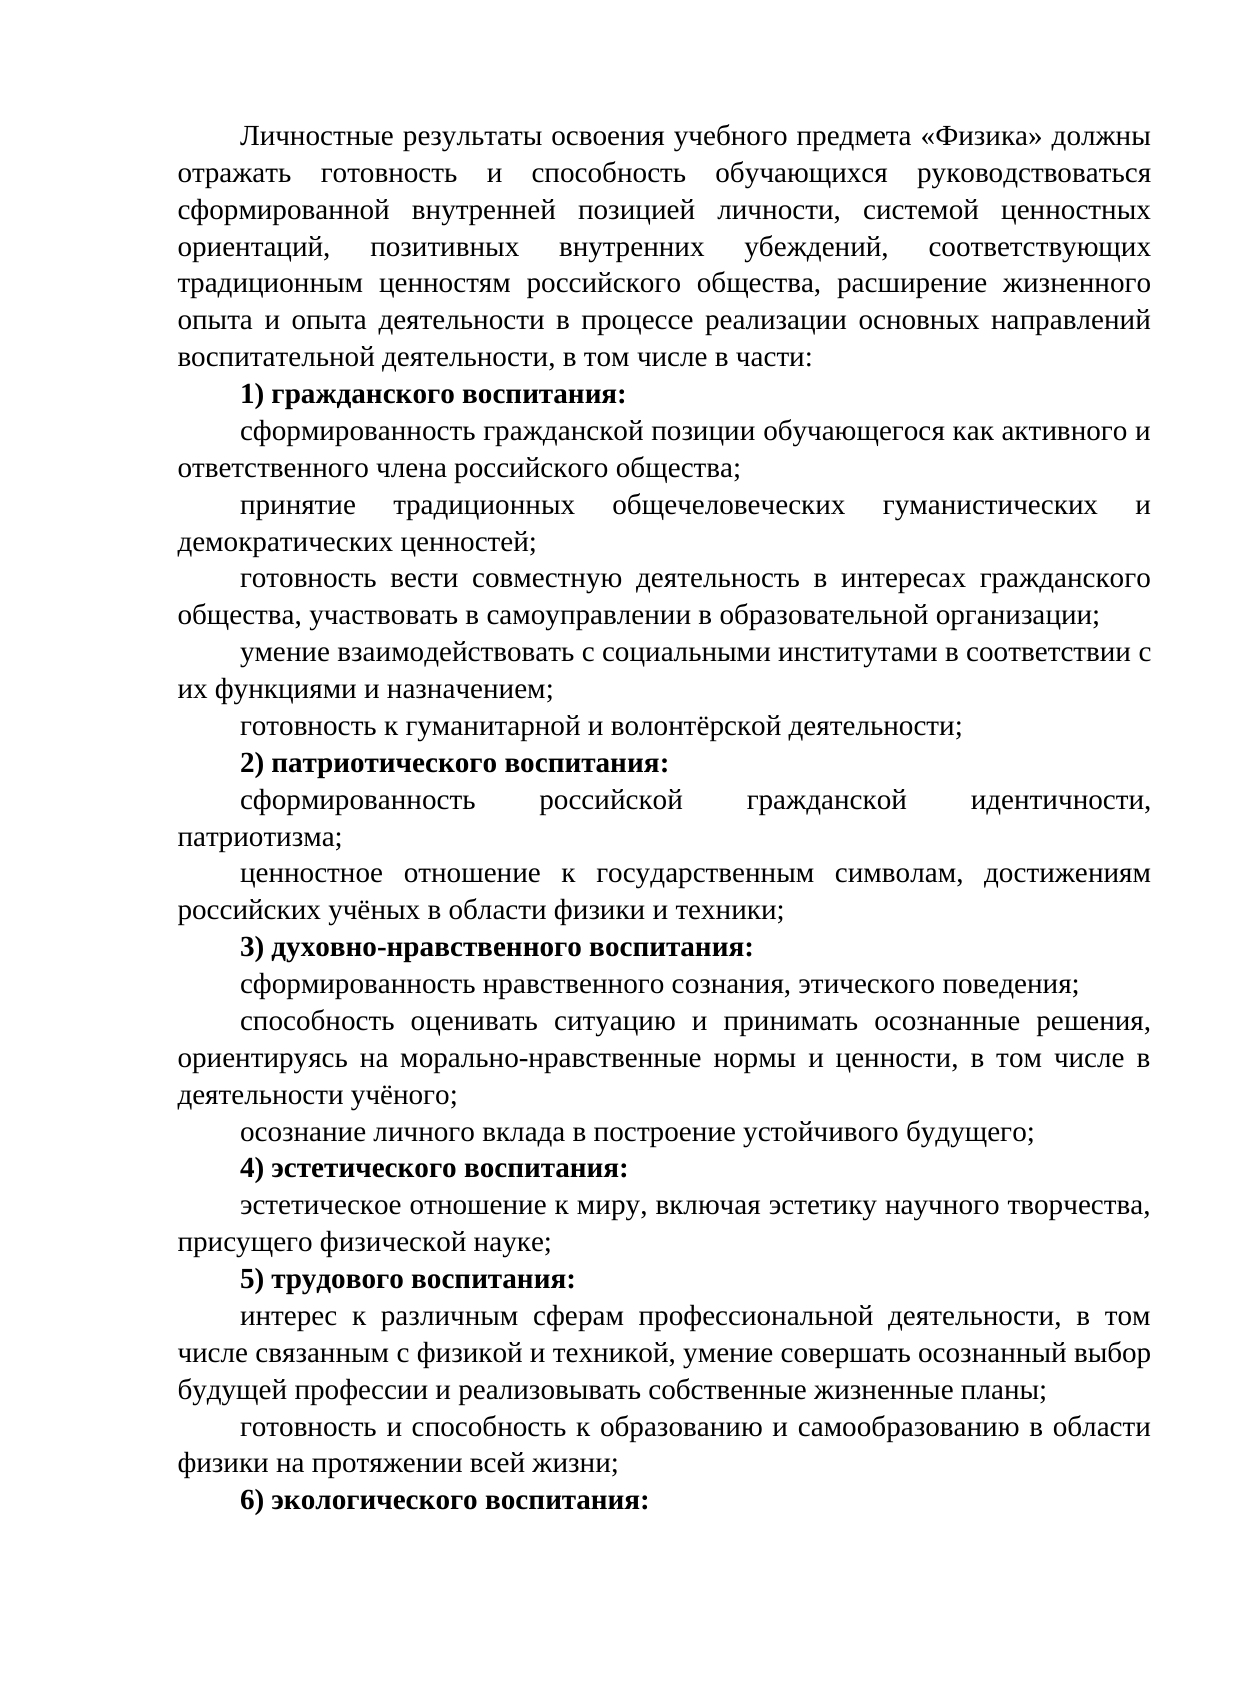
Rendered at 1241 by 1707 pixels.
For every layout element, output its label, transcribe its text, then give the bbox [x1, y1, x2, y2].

text способность оценивать ситуацию и принимать осознанные решения, ориентируясь на морально-нравственные нормы и ценности, в том числе в деятельности учёного; [177, 1003, 1152, 1110]
text принятие традиционных общечеловеческих гуманистических и демократических ценностей; [177, 487, 1152, 557]
text сформированность гражданской позиции обучающегося как активного и ответственного члена российского общества; [177, 413, 1152, 483]
text 4) эстетического воспитания: [177, 1151, 1152, 1184]
text ценностное отношение к государственным символам, достижениям российских учёных в области физики и техники; [177, 856, 1152, 926]
text готовность и способность к образованию и самообразованию в области физики на протяжении всей жизни; [177, 1409, 1152, 1479]
text сформированность российской гражданской идентичности, патриотизма; [177, 782, 1152, 852]
text осознание личного вклада в построение устойчивого будущего; [177, 1114, 1152, 1147]
text Личностные результаты освоения учебного предмета «Физика» должны отражать готовность и способность обучающихся руководствоваться сформированной внутренней позицией личности, системой ценностных ориентаций, позитивных внутренних убеждений, соответствующих традиционным ценностям российского общества, расширение жизненного опыта и опыта деятельности в процессе реализации основных направлений воспитательной деятельности, в том числе в части: [177, 118, 1152, 373]
text 1) гражданского воспитания: [177, 376, 1152, 410]
text умение взаимодействовать с социальными институтами в соответствии с их функциями и назначением; [177, 634, 1152, 705]
text эстетическое отношение к миру, включая эстетику научного творчества, присущего физической науке; [177, 1187, 1152, 1258]
text 6) экологического воспитания: [177, 1482, 1152, 1516]
text сформированность нравственного сознания, этического поведения; [177, 966, 1152, 1000]
text 3) духовно-нравственного воспитания: [177, 929, 1152, 963]
text готовность к гуманитарной и волонтёрской деятельности; [177, 708, 1152, 742]
text интерес к различным сферам профессиональной деятельности, в том числе связанным с физикой и техникой, умение совершать осознанный выбор будущей профессии и реализовывать собственные жизненные планы; [177, 1298, 1152, 1405]
text 2) патриотического воспитания: [177, 745, 1152, 778]
text готовность вести совместную деятельность в интересах гражданского общества, участвовать в самоуправлении в образовательной организации; [177, 561, 1152, 631]
text 5) трудового воспитания: [177, 1261, 1152, 1295]
